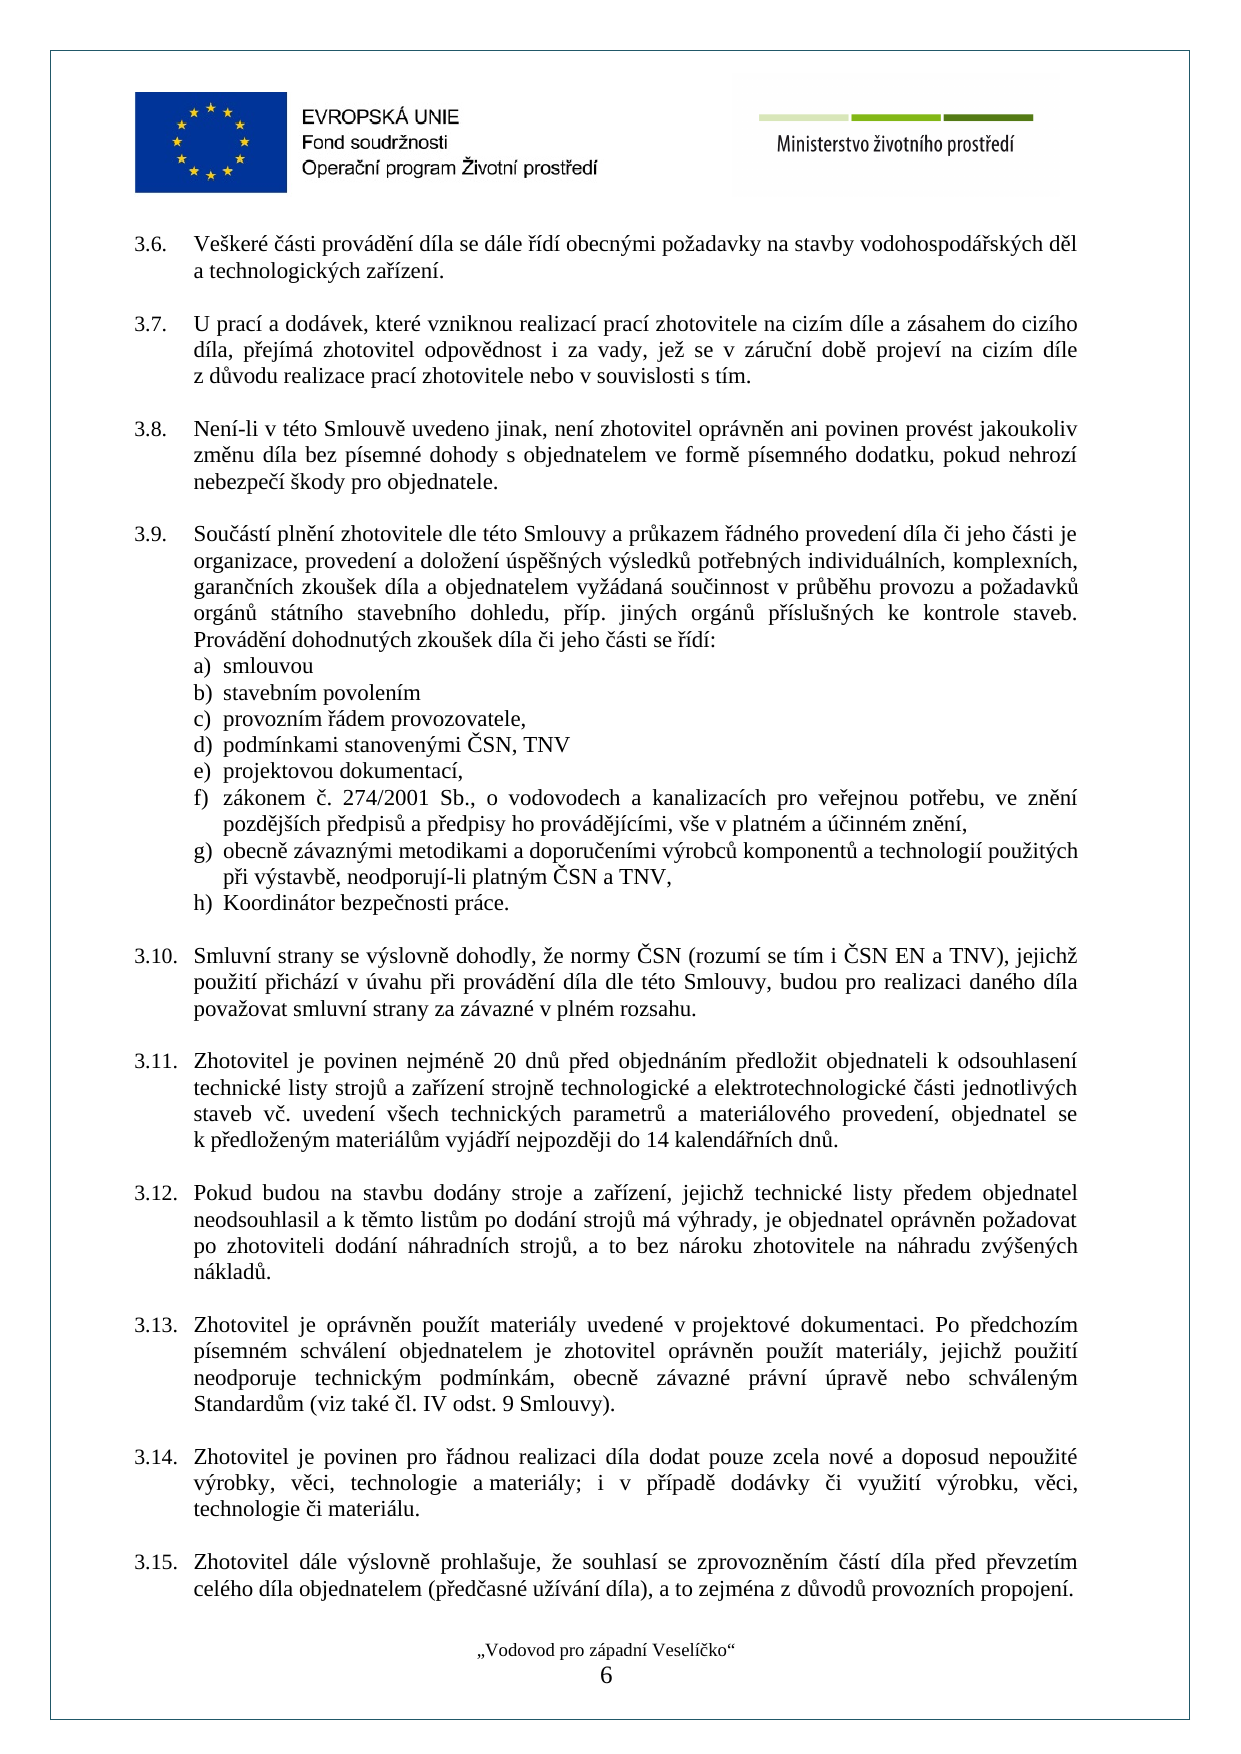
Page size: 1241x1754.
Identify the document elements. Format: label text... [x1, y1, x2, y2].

list Smluvní strany se výslovně dohodly, že normy ČSN (rozumí se tím i ČSN EN a TNV), jejichž použití přichází v úvahu při provádění díla dle této Smlouvy, budou pro realizaci daného díla považovat smluvní strany za závazné v plném rozsahu. [134, 942, 1079, 1021]
list provozním řádem provozovatele, [193, 705, 1079, 731]
list Veškeré části provádění díla se dále řídí obecnými požadavky na stavby vodohospodářských děl a technologických zařízení. [134, 231, 1079, 283]
list Součástí plnění zhotovitele dle této Smlouvy a průkazem řádného provedení díla či jeho části je organizace, provedení a doložení úspěšných výsledků potřebných individuálních, komplexních, garančních zkoušek díla a objednatelem vyžádaná součinnost v průběhu provozu a požadavků orgánů státního stavebního dohledu, příp. jiných orgánů příslušných ke kontrole staveb. Provádění dohodnutých zkoušek díla či jeho části se řídí: [134, 520, 1079, 652]
list Není-li v této Smlouvě uvedeno jinak, není zhotovitel oprávněn ani povinen provést jakoukoliv změnu díla bez písemné dohody s objednatelem ve formě písemného dodatku, pokud nehrozí nebezpečí škody pro objednatele. [134, 415, 1079, 494]
list Koordinátor bezpečnosti práce. [193, 889, 1079, 916]
picture [134, 92, 609, 197]
list projektovou dokumentací, [193, 758, 1079, 784]
list Pokud budou na stavbu dodány stroje a zařízení, jejichž technické listy předem objednatel neodsouhlasil a k těmto listům po dodání strojů má výhrady, je objednatel oprávněn požadovat po zhotoviteli dodání náhradních strojů, a to bez nároku zhotovitele na náhradu zvýšených nákladů. [134, 1179, 1079, 1285]
list Zhotovitel je povinen pro řádnou realizaci díla dodat pouze zcela nové a doposud nepoužité výrobky, věci, technologie a materiály; i v případě dodávky či využití výrobku, věci, technologie či materiálu. [134, 1443, 1079, 1522]
list smlouvou [193, 652, 1079, 678]
list zákonem č. 274/2001 Sb., o vodovodech a kanalizacích pro veřejnou potřebu, ve znění pozdějších předpisů a předpisy ho provádějícími, vše v platném a účinném znění, [193, 784, 1079, 837]
list Zhotovitel dále výslovně prohlašuje, že souhlasí se zprovozněním částí díla před převzetím celého díla objednatelem (předčasné užívání díla), a to zejména z důvodů provozních propojení. [134, 1548, 1079, 1601]
list Zhotovitel je oprávněn použít materiály uvedené v projektové dokumentaci. Po předchozím písemném schválení objednatelem je zhotovitel oprávněn použít materiály, jejichž použití neodporuje technickým podmínkám, obecně závazné právní úpravě nebo schváleným Standardům (viz také čl. IV odst. 9 Smlouvy). [134, 1311, 1079, 1416]
list Zhotovitel je povinen nejméně 20 dnů před objednáním předložit objednateli k odsouhlasení technické listy strojů a zařízení strojně technologické a elektrotechnologické části jednotlivých staveb vč. uvedení všech technických parametrů a materiálového provedení, objednatel se k předloženým materiálům vyjádří nejpozději do 14 kalendářních dnů. [134, 1047, 1079, 1153]
picture [732, 73, 1060, 197]
list podmínkami stanovenými ČSN, TNV [193, 731, 1079, 758]
list stavebním povolením [193, 678, 1079, 705]
list obecně závaznými metodikami a doporučeními výrobců komponentů a technologií použitých při výstavbě, neodporují-li platným ČSN a TNV, [193, 837, 1079, 889]
list U prací a dodávek, které vzniknou realizací prací zhotovitele na cizím díle a zásahem do cizího díla, přejímá zhotovitel odpovědnost i za vady, jež se v záruční době projeví na cizím díle z důvodu realizace prací zhotovitele nebo v souvislosti s tím. [134, 309, 1079, 389]
